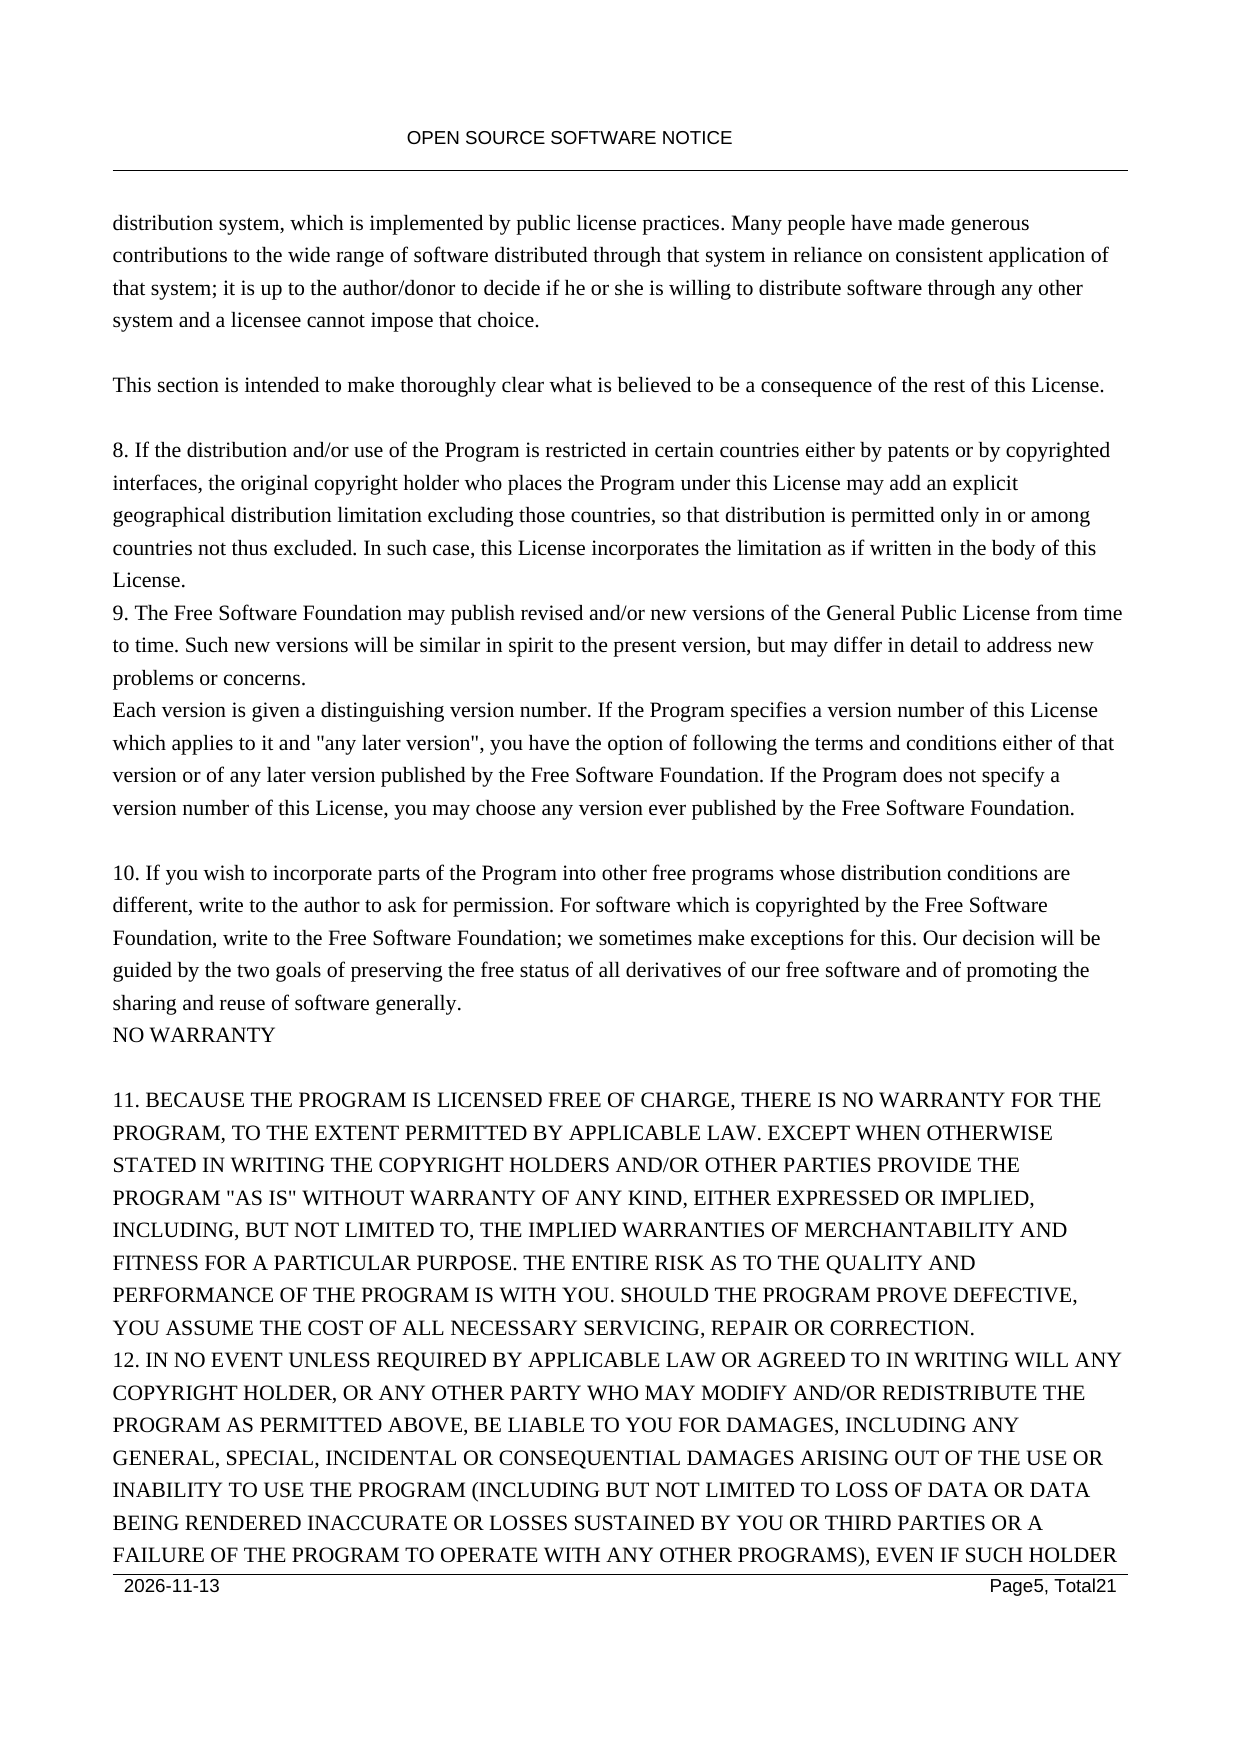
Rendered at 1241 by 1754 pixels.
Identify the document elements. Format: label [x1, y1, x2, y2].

text [112, 206, 1128, 1571]
